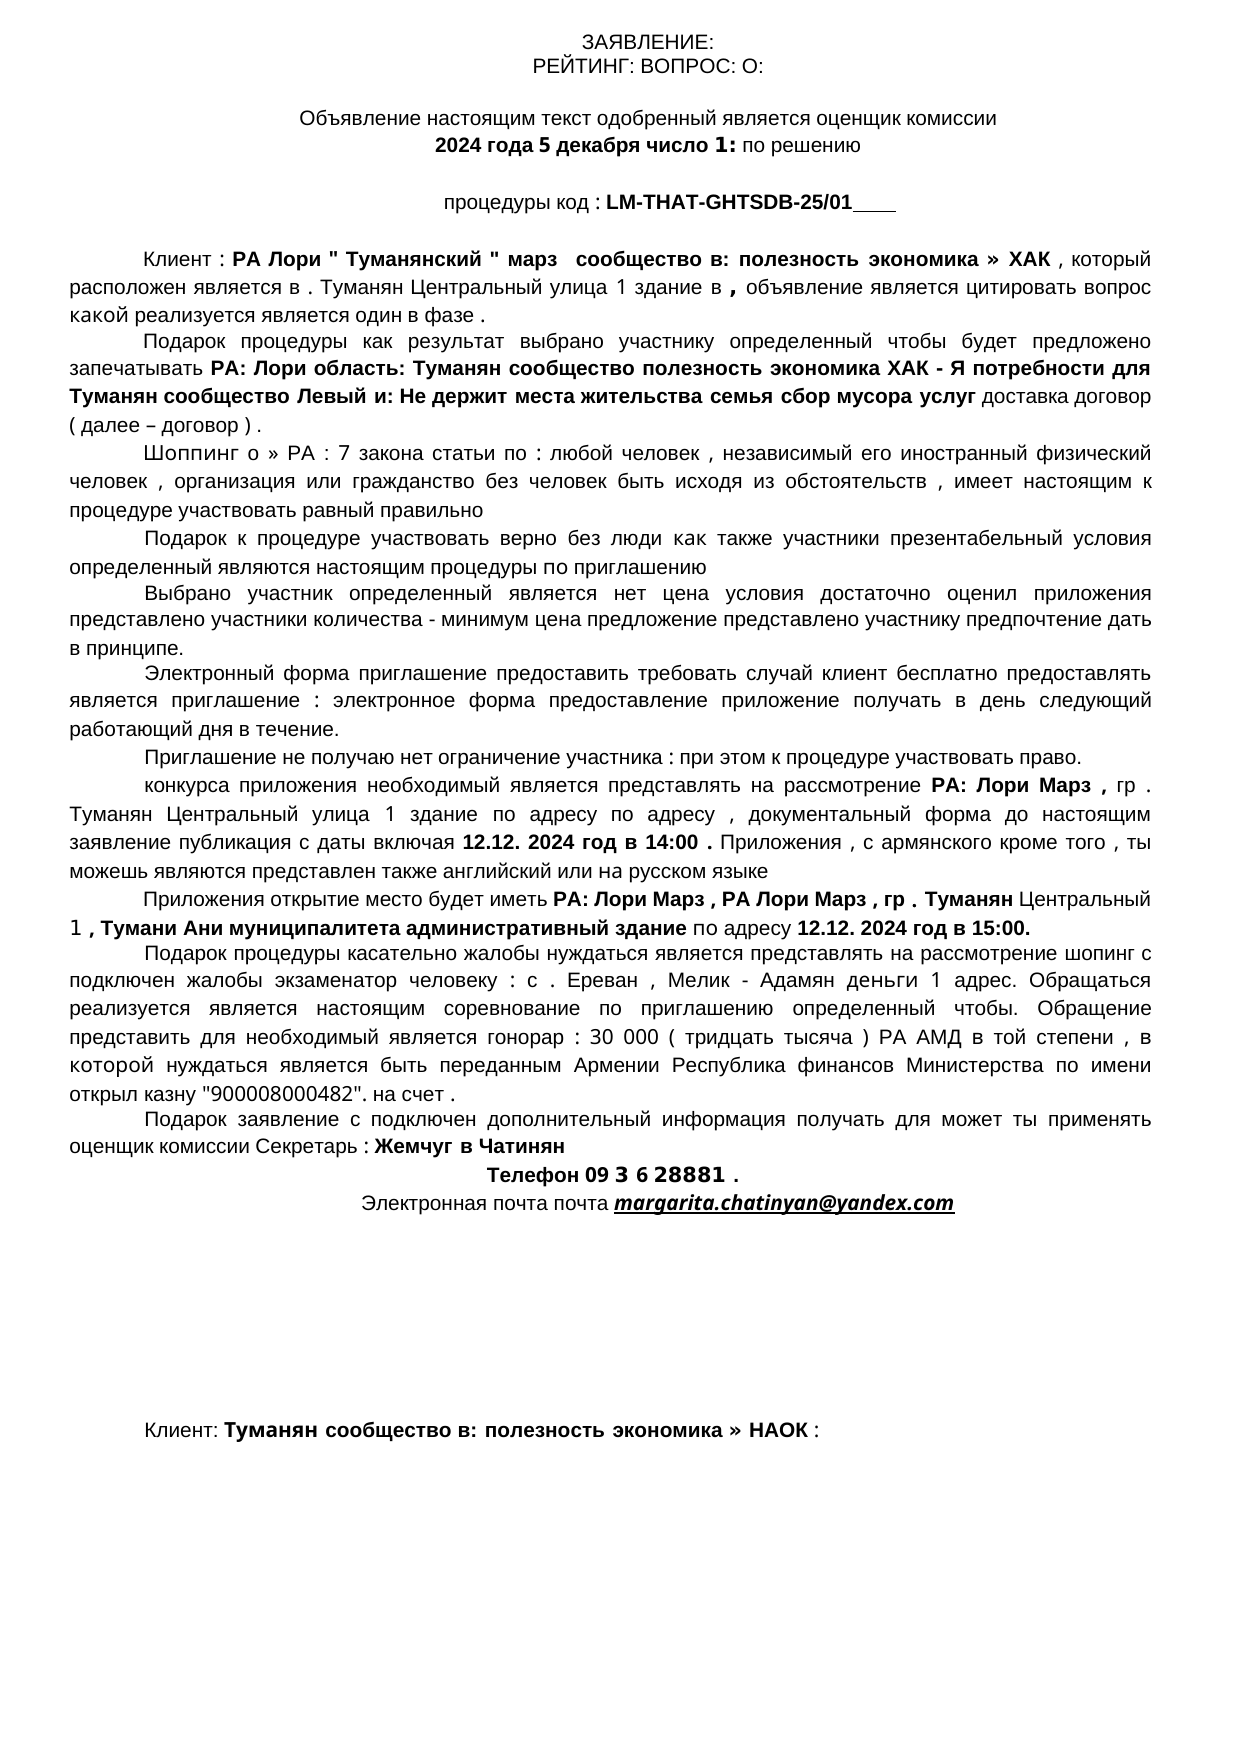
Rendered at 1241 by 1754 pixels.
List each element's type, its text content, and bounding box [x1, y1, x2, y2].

text Приложения открытие место будет иметь РА: Лори Марз , РА Лори Марз , гр . Туманян Центральный 1 , Тумани Ани муниципалитета административный здание по адресу 12.12. 2024 год в 15:00. [69, 884, 1152, 941]
text РЕЙТИНГ: ВОПРОС: О: [69, 53, 1152, 77]
text Электронный форма приглашение предоставить требовать случай клиент бесплатно предоставлять является приглашение : электронное форма предоставление приложение получать в день следующий работающий дня в течение. [69, 661, 1152, 742]
text Подарок заявление с подключен дополнительный информация получать для может ты применять оценщик комиссии Секретарь : Жемчуг в Чатинян [69, 1107, 1152, 1160]
text Выбрано участник определенный является нет цена условия достаточно оценил приложения представлено участники количества - минимум цена предложение представлено участнику предпочтение дать в принципе. [69, 580, 1152, 661]
text Клиент: Туманян сообщество в: полезность экономика » НАОК : [69, 1416, 1152, 1444]
text Шоппинг о » РА : 7 закона​ статьи по : любой человек , независимый его иностранный физический человек , организация или гражданство без человек быть исходя из обстоятельств , имеет настоящим к процедуре участвовать равный правильно [69, 438, 1152, 523]
text 2024 года 5 декабря число 1: по решению [69, 130, 1152, 158]
text Электронная почта почта margarita.chatinyan@yandex.com [69, 1188, 1152, 1217]
text Подарок процедуры как результат выбрано участнику определенный чтобы будет предложено запечатывать РА: Лори область: Туманян сообщество полезность экономика ХАК - Я потребности для Туманян сообщество Левый и: Не держит места жительства семья сбор мусора услуг доставка договор ( далее – договор ) . [69, 329, 1152, 438]
text Телефон 09 3 6 28881 . [69, 1160, 1152, 1188]
text Объявление настоящим текст одобренный является оценщик комиссии [69, 106, 1152, 130]
text Подарок к процедуре участвовать верно без люди как также участники презентабельный условия определенный являются настоящим процедуры по приглашению [69, 523, 1152, 580]
text Клиент : РА Лори " Туманянский " марз сообщество в: полезность экономика » ХАК , который расположен является в . Туманян Центральный улица 1 здание в , объявление является цитировать вопрос какой реализуется является один в фазе . [69, 244, 1152, 329]
text конкурса приложения необходимый является представлять на рассмотрение РА: Лори Марз , гр . Туманян Центральный улица 1 здание по адресу по адресу , документальный форма до настоящим заявление публикация с даты включая 12.12. 2024 год в 14:00 . Приложения , с армянского кроме того , ты можешь являются представлен также английский или на русском языке [69, 771, 1152, 884]
text Приглашение не получаю нет ограничение участника : при этом к процедуре участвовать право. [69, 742, 1152, 771]
text Подарок процедуры касательно жалобы нуждаться является представлять на рассмотрение шопинг с подключен жалобы экзаменатор человеку : c . Ереван , Мелик - Адамян деньги 1 адрес. Обращаться реализуется является настоящим соревнование по приглашению определенный чтобы. Обращение представить для необходимый является гонорар : 30 000 ( тридцать тысяча ) РА АМД в той степени , в которой нуждаться является быть переданным Армении Республика финансов Министерства по имени открыл казну "900008000482". на счет . [69, 941, 1152, 1107]
text ЗАЯВЛЕНИЕ: [69, 29, 1152, 53]
text процедуры код : LM-THAT-GHTSDB-25/01 [69, 187, 1152, 215]
